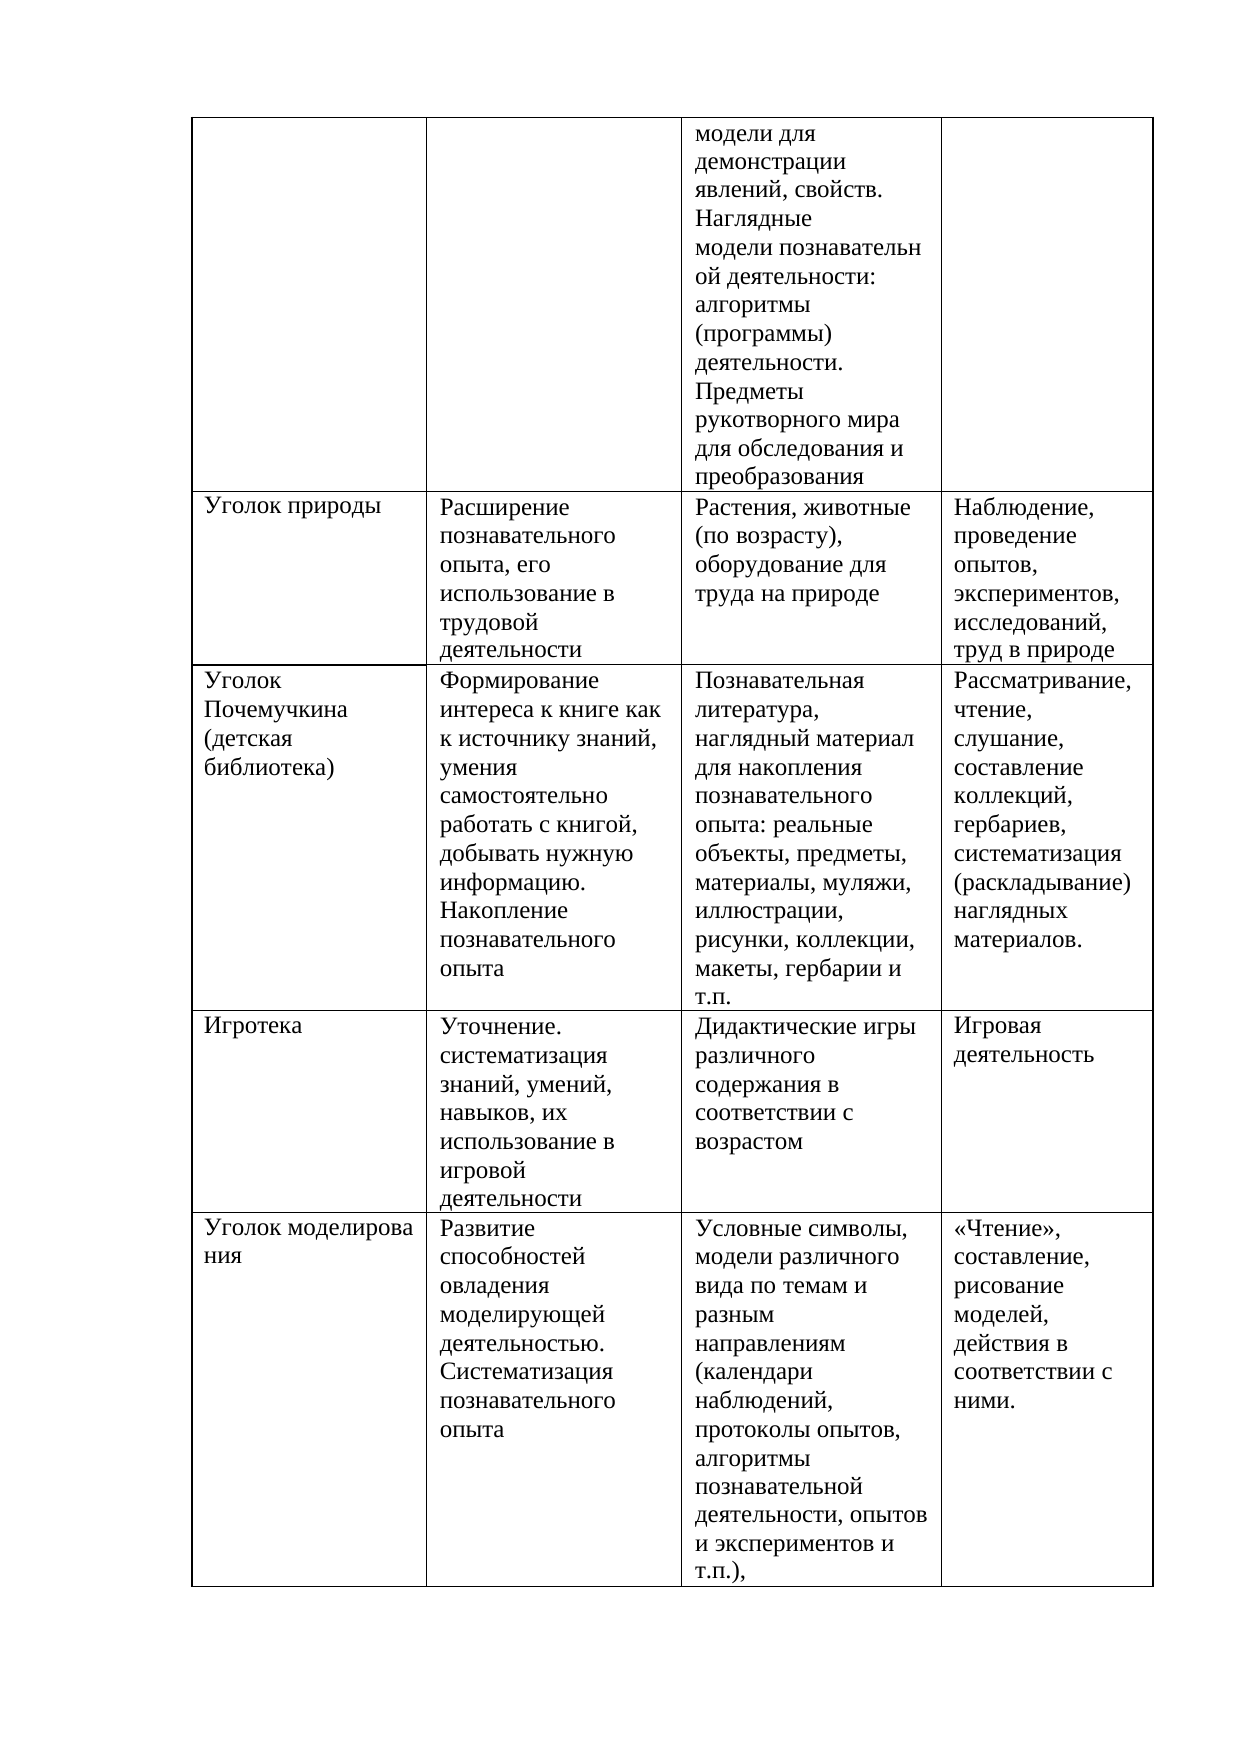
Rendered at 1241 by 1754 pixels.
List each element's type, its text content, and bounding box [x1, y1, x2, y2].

table_cell Условные символы, модели различного вида по темам и разным направлениям (календари наблюдений, протоколы опытов, алгоритмы познавательной деятельности, опытов и экспериментов и т.п.), [682, 1213, 941, 1586]
table_cell Рассматривание, чтение, слушание, составление коллекций, гербариев, систематизация (раскладывание) наглядных материалов. [942, 665, 1152, 1010]
table_header [427, 118, 681, 491]
table_cell Дидактические игры различного содержания в соответствии с возрастом [682, 1011, 941, 1212]
table_cell Растения, животные (по возрасту), оборудование для труда на природе [682, 492, 941, 663]
table_cell Развитие способностей овладения моделирующей деятельностью. Систематизация познавательного опыта [427, 1213, 681, 1586]
table_header [942, 118, 1152, 491]
table_cell Формирование интереса к книге как к источнику знаний, умения самостоятельно работать с книгой, добывать нужную информацию. Накопление познавательного опыта [427, 665, 681, 1010]
table_header модели для демонстрации явлений, свойств. Наглядные модели познавательн ой деятельности: алгоритмы (программы) деятельности. Предметы рукотворного мира для обследования и преобразования [682, 118, 941, 491]
table_cell Уголок природы [193, 492, 426, 663]
table_cell Уголок Почемучкина (детская библиотека) [193, 666, 426, 1010]
table_cell «Чтение», составление, рисование моделей, действия в соответствии с ними. [942, 1213, 1152, 1586]
table_cell Игротека [193, 1011, 426, 1212]
table_cell Наблюдение, проведение опытов, экспериментов, исследований, труд в природе [942, 492, 1152, 663]
table_header [193, 118, 426, 491]
table_cell Познавательная литература, наглядный материал для накопления познавательного опыта: реальные объекты, предметы, материалы, муляжи, иллюстрации, рисунки, коллекции, макеты, гербарии и т.п. [682, 665, 941, 1010]
table_cell Уголок моделирова ния [193, 1213, 426, 1586]
table_cell Расширение познавательного опыта, его использование в трудовой деятельности [427, 492, 681, 663]
table_cell Игровая деятельность [942, 1011, 1152, 1212]
table_cell Уточнение. систематизация знаний, умений, навыков, их использование в игровой деятельности [427, 1011, 681, 1212]
